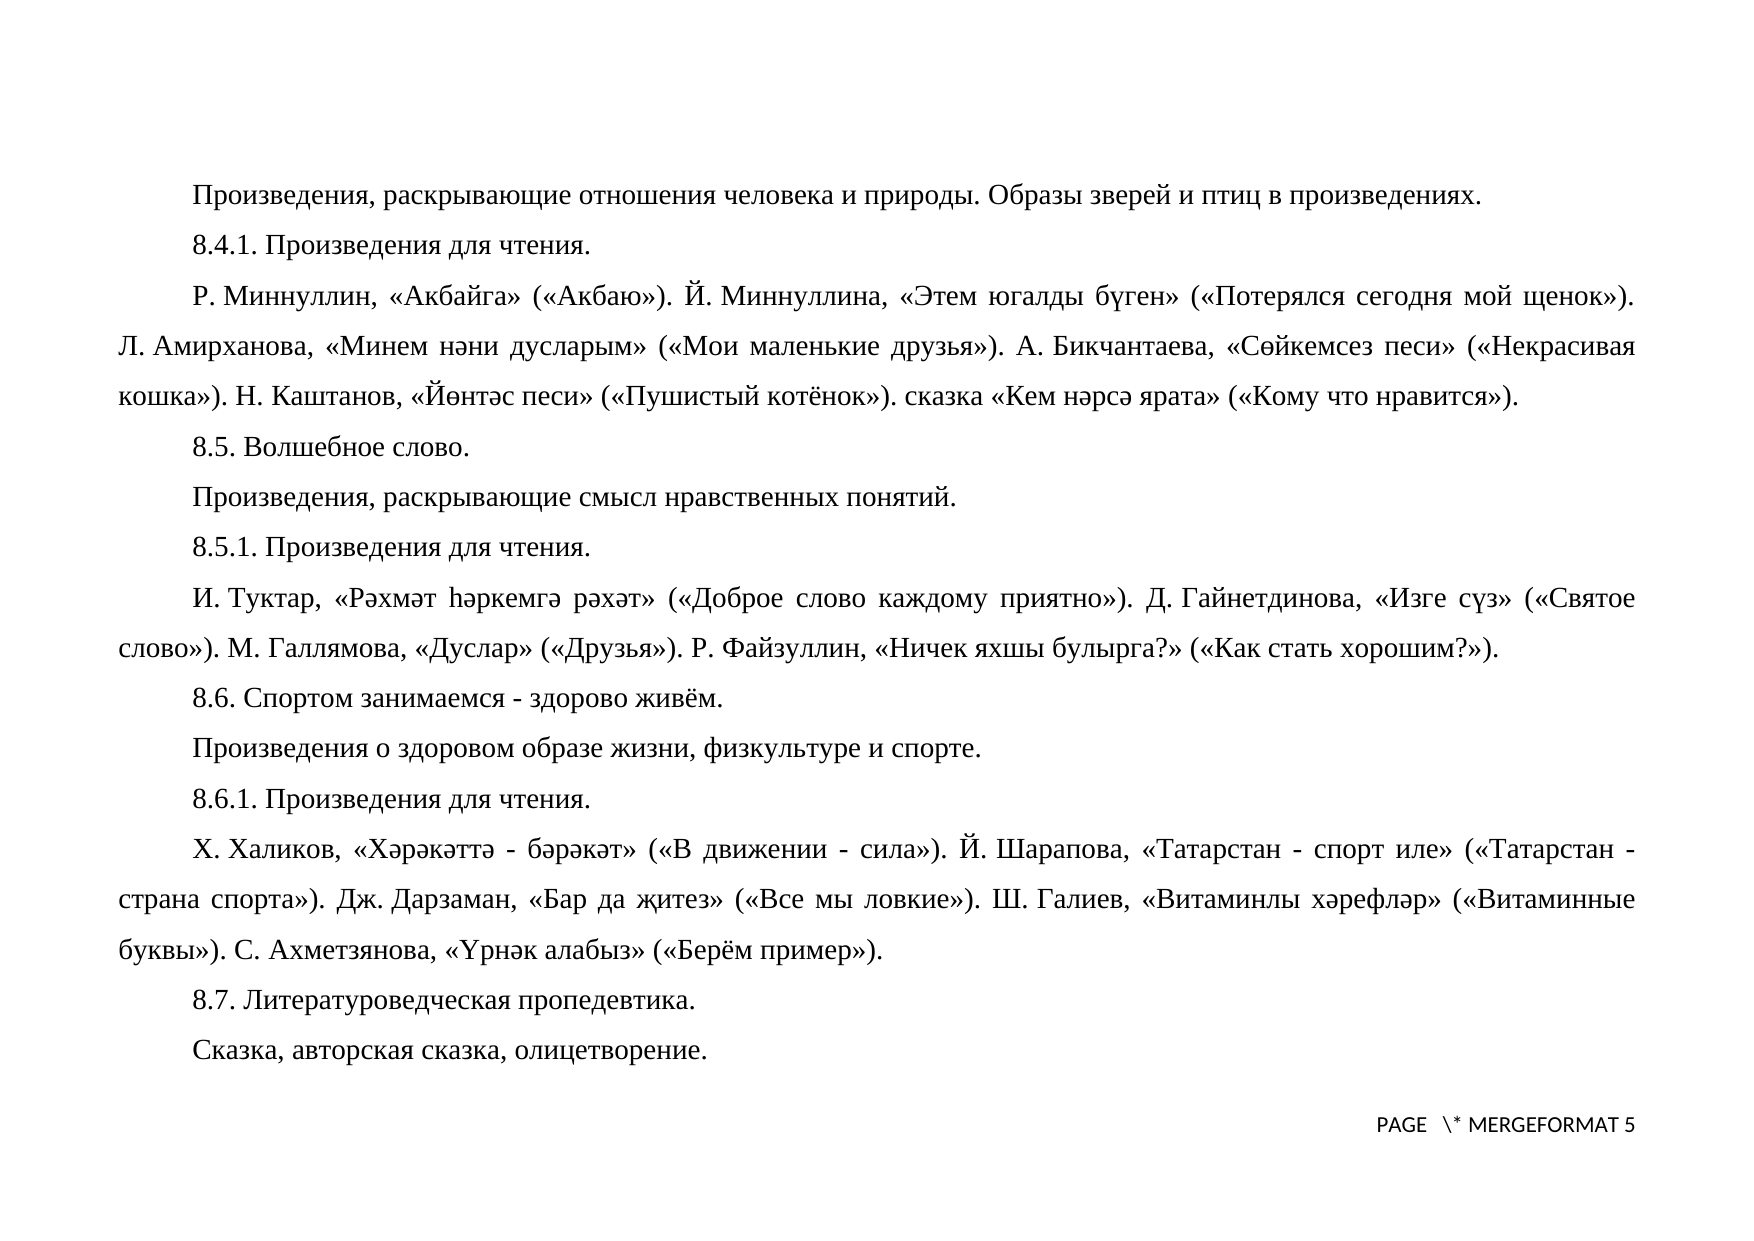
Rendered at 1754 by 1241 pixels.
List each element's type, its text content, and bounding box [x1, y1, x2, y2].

text Сказка, авторская сказка, олицетворение. [118, 1032, 1636, 1066]
text 8.6. Спортом занимаемся - здорово живём. [118, 680, 1636, 714]
text 8.6.1. Произведения для чтения. [118, 781, 1636, 814]
text Произведения о здоровом образе жизни, физкультуре и спорте. [118, 731, 1636, 764]
text Произведения, раскрывающие смысл нравственных понятий. [118, 479, 1636, 513]
text 8.5. Волшебное слово. [118, 429, 1636, 462]
text Р. Миннуллин, «Акбайга» («Акбаю»). Й. Миннуллина, «Этем югалды бүген» («Потерялся сегодня мой щенок»). Л. Амирханова, «Минем нәни дусларым» («Мои маленькие друзья»). А. Бикчантаева, «Сөйкемсез песи» («Некрасивая кошка»). Н. Каштанов, «Йөнтәс песи» («Пушистый котёнок»). сказка «Кем нәрсә ярата» («Кому что нравится»). [118, 278, 1636, 412]
text И. Туктар, «Рәхмәт һәркемгә рәхәт» («Доброе слово каждому приятно»). Д. Гайнетдинова, «Изге сүз» («Святое слово»). М. Галлямова, «Дуслар» («Друзья»). Р. Файзуллин, «Ничек яхшы булырга?» («Как стать хорошим?»). [118, 580, 1636, 663]
text 8.5.1. Произведения для чтения. [118, 529, 1636, 563]
text Х. Халиков, «Хәрәкәттә - бәрәкәт» («В движении - сила»). Й. Шарапова, «Татарстан - спорт иле» («Татарстан - страна спорта»). Дж. Дарзаман, «Бар да җитез» («Все мы ловкие»). Ш. Галиев, «Витаминлы хәрефләр» («Витаминные буквы»). С. Ахметзянова, «Үрнәк алабыз» («Берём пример»). [118, 831, 1636, 965]
text 8.7. Литературоведческая пропедевтика. [118, 982, 1636, 1016]
text Произведения, раскрывающие отношения человека и природы. Образы зверей и птиц в произведениях. [118, 177, 1636, 211]
text 8.4.1. Произведения для чтения. [118, 227, 1636, 261]
